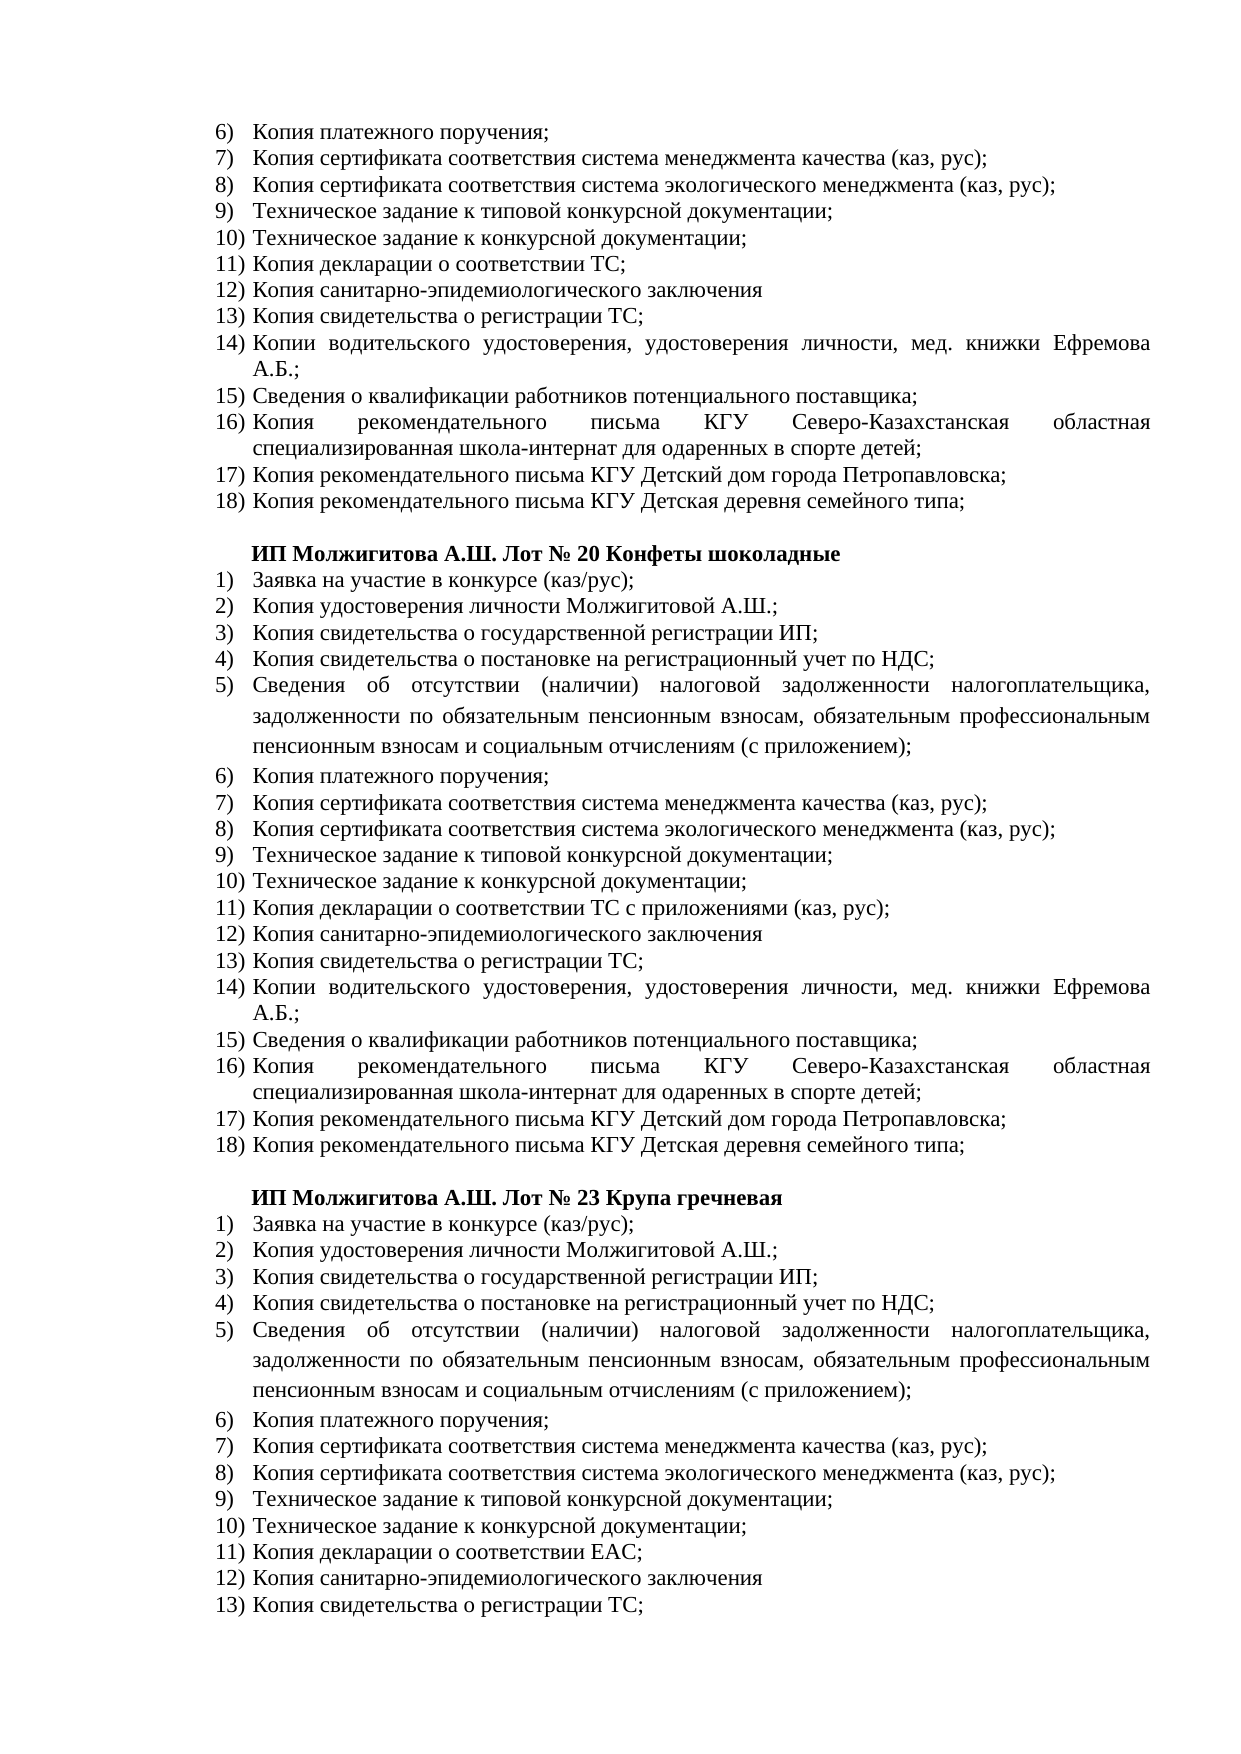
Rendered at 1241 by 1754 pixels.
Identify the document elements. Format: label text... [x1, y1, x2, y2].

list Копия сертификата соответствия система экологического менеджмента (каз, рус); [215, 1459, 1152, 1485]
list Копия удостоверения личности Молжигитовой А.Ш.; [215, 592, 1152, 619]
list Копия сертификата соответствия система менеджмента качества (каз, рус); [215, 144, 1152, 171]
list Копия санитарно-эпидемиологического заключения [215, 1564, 1152, 1591]
list Копия платежного поручения; [215, 1406, 1152, 1433]
list Копия сертификата соответствия система экологического менеджмента (каз, рус); [215, 815, 1152, 841]
list Копия платежного поручения; [215, 762, 1152, 788]
list Техническое задание к типовой конкурсной документации; [215, 841, 1152, 868]
list Копия сертификата соответствия система менеджмента качества (каз, рус); [215, 788, 1152, 815]
list Копия санитарно-эпидемиологического заключения [215, 920, 1152, 947]
list Копия свидетельства о государственной регистрации ИП; [215, 1263, 1152, 1289]
list Копия свидетельства о регистрации ТС; [215, 1591, 1152, 1617]
list Копия рекомендательного письма КГУ Детская деревня семейного типа; [215, 1131, 1152, 1157]
list Копия свидетельства о государственной регистрации ИП; [215, 619, 1152, 645]
list Копия сертификата соответствия система экологического менеджмента (каз, рус); [215, 171, 1152, 197]
list Копия рекомендательного письма КГУ Детский дом города Петропавловска; [215, 1105, 1152, 1131]
list Копия свидетельства о постановке на регистрационный учет по НДС; [215, 645, 1152, 672]
list Копия рекомендательного письма КГУ Северо-Казахстанская областная специализированная школа-интернат для одаренных в спорте детей; [215, 1052, 1152, 1105]
list Заявка на участие в конкурсе (каз/рус); [215, 566, 1152, 592]
list Сведения о квалификации работников потенциального поставщика; [215, 382, 1152, 408]
list Копия рекомендательного письма КГУ Северо-Казахстанская областная специализированная школа-интернат для одаренных в спорте детей; [215, 408, 1152, 461]
text ИП Молжигитова А.Ш. Лот № 23 Крупа гречневая [177, 1184, 1152, 1210]
list Сведения о квалификации работников потенциального поставщика; [215, 1026, 1152, 1052]
list Копия свидетельства о регистрации ТС; [215, 303, 1152, 329]
list Техническое задание к типовой конкурсной документации; [215, 197, 1152, 223]
list Техническое задание к конкурсной документации; [215, 868, 1152, 894]
list Копии водительского удостоверения, удостоверения личности, мед. книжки Ефремова А.Б.; [215, 973, 1152, 1026]
list Копия рекомендательного письма КГУ Детский дом города Петропавловска; [215, 461, 1152, 487]
text ИП Молжигитова А.Ш. Лот № 20 Конфеты шоколадные [177, 540, 1152, 566]
list Копия свидетельства о регистрации ТС; [215, 947, 1152, 973]
list Копия декларации о соответствии ТС с приложениями (каз, рус); [215, 894, 1152, 920]
list Копия декларации о соответствии ТС; [215, 250, 1152, 276]
list Копия платежного поручения; [215, 118, 1152, 144]
list Техническое задание к типовой конкурсной документации; [215, 1485, 1152, 1512]
list Техническое задание к конкурсной документации; [215, 223, 1152, 250]
list Копии водительского удостоверения, удостоверения личности, мед. книжки Ефремова А.Б.; [215, 329, 1152, 382]
list Копия санитарно-эпидемиологического заключения [215, 276, 1152, 303]
list Копия сертификата соответствия система менеджмента качества (каз, рус); [215, 1433, 1152, 1459]
list Заявка на участие в конкурсе (каз/рус); [215, 1210, 1152, 1237]
list Копия рекомендательного письма КГУ Детская деревня семейного типа; [215, 487, 1152, 513]
list Копия свидетельства о постановке на регистрационный учет по НДС; [215, 1289, 1152, 1316]
list Техническое задание к конкурсной документации; [215, 1512, 1152, 1538]
list Копия декларации о соответствии ЕАС; [215, 1538, 1152, 1564]
list Копия удостоверения личности Молжигитовой А.Ш.; [215, 1237, 1152, 1263]
